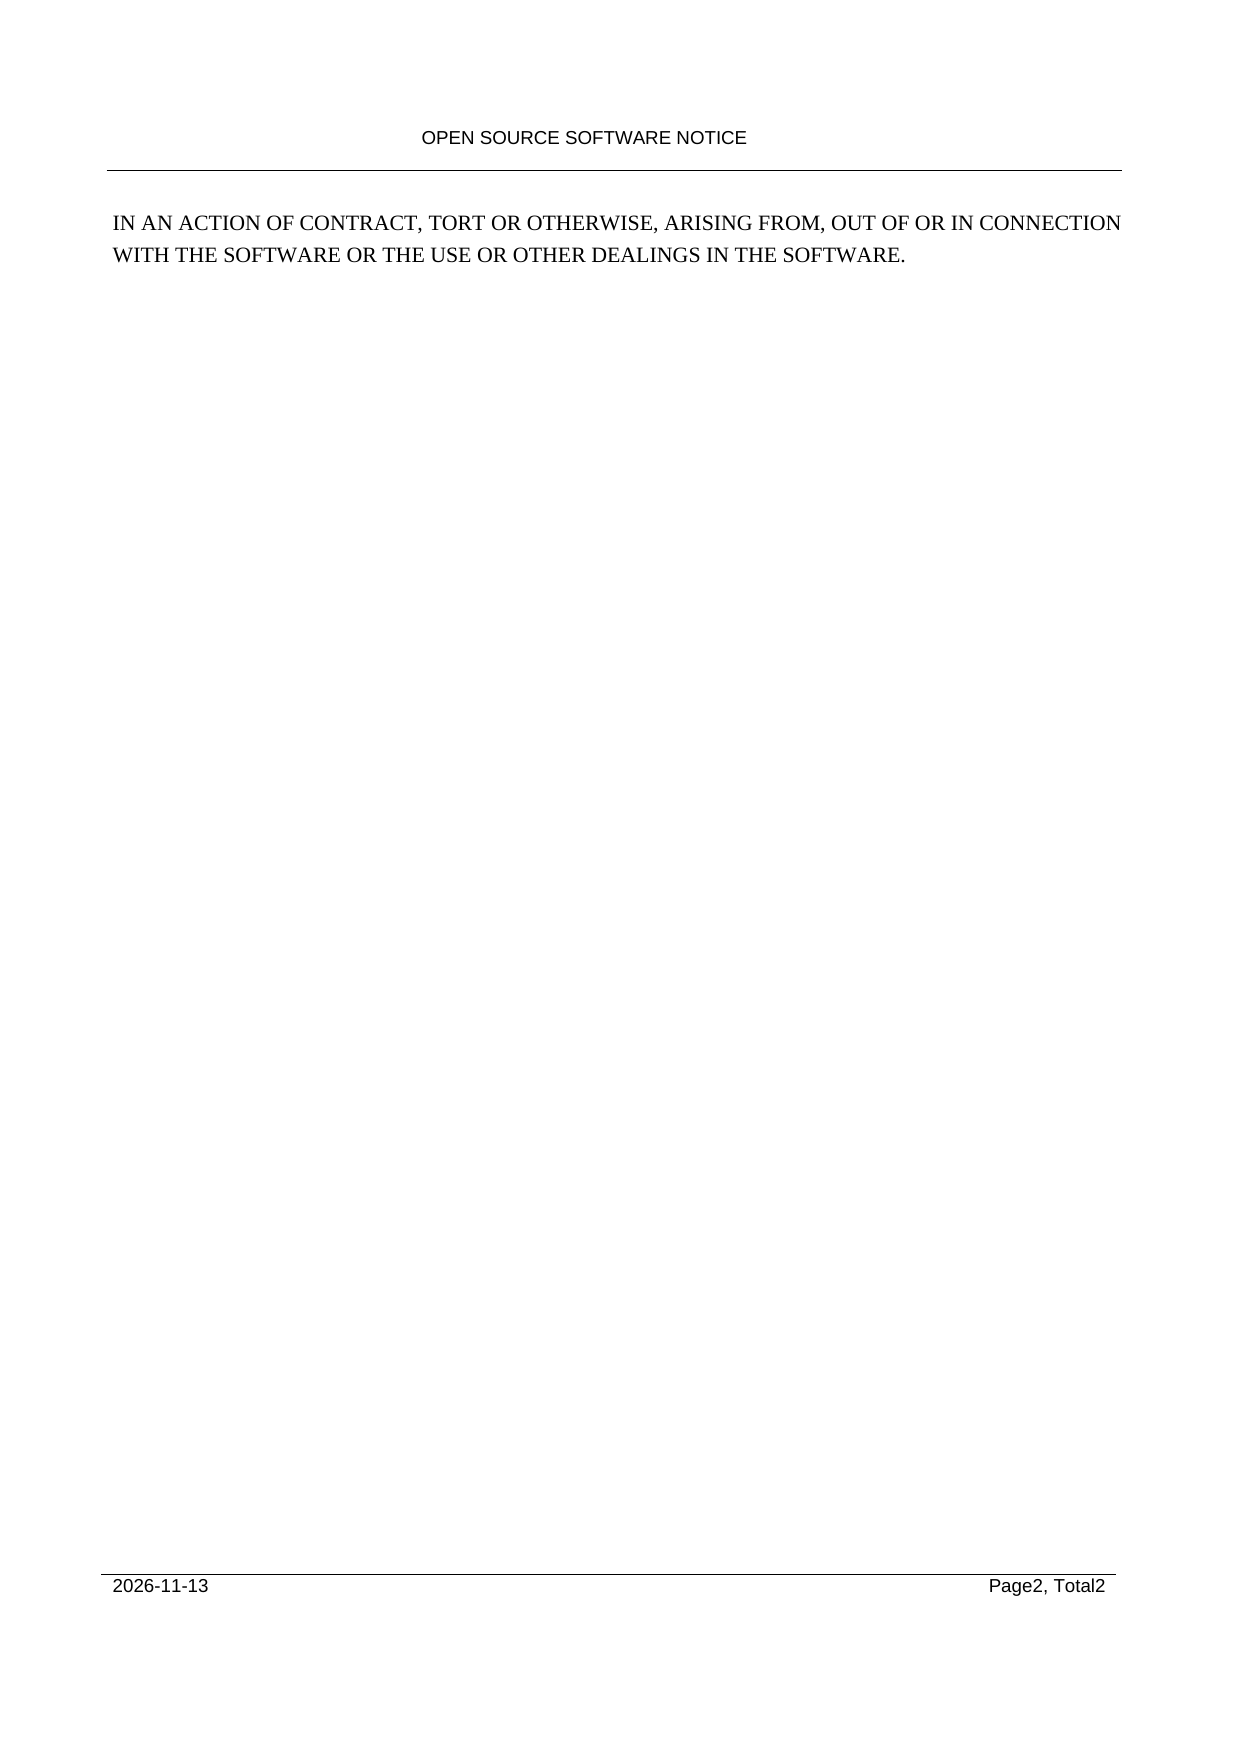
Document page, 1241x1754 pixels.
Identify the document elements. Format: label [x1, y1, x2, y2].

text [112, 206, 1128, 304]
